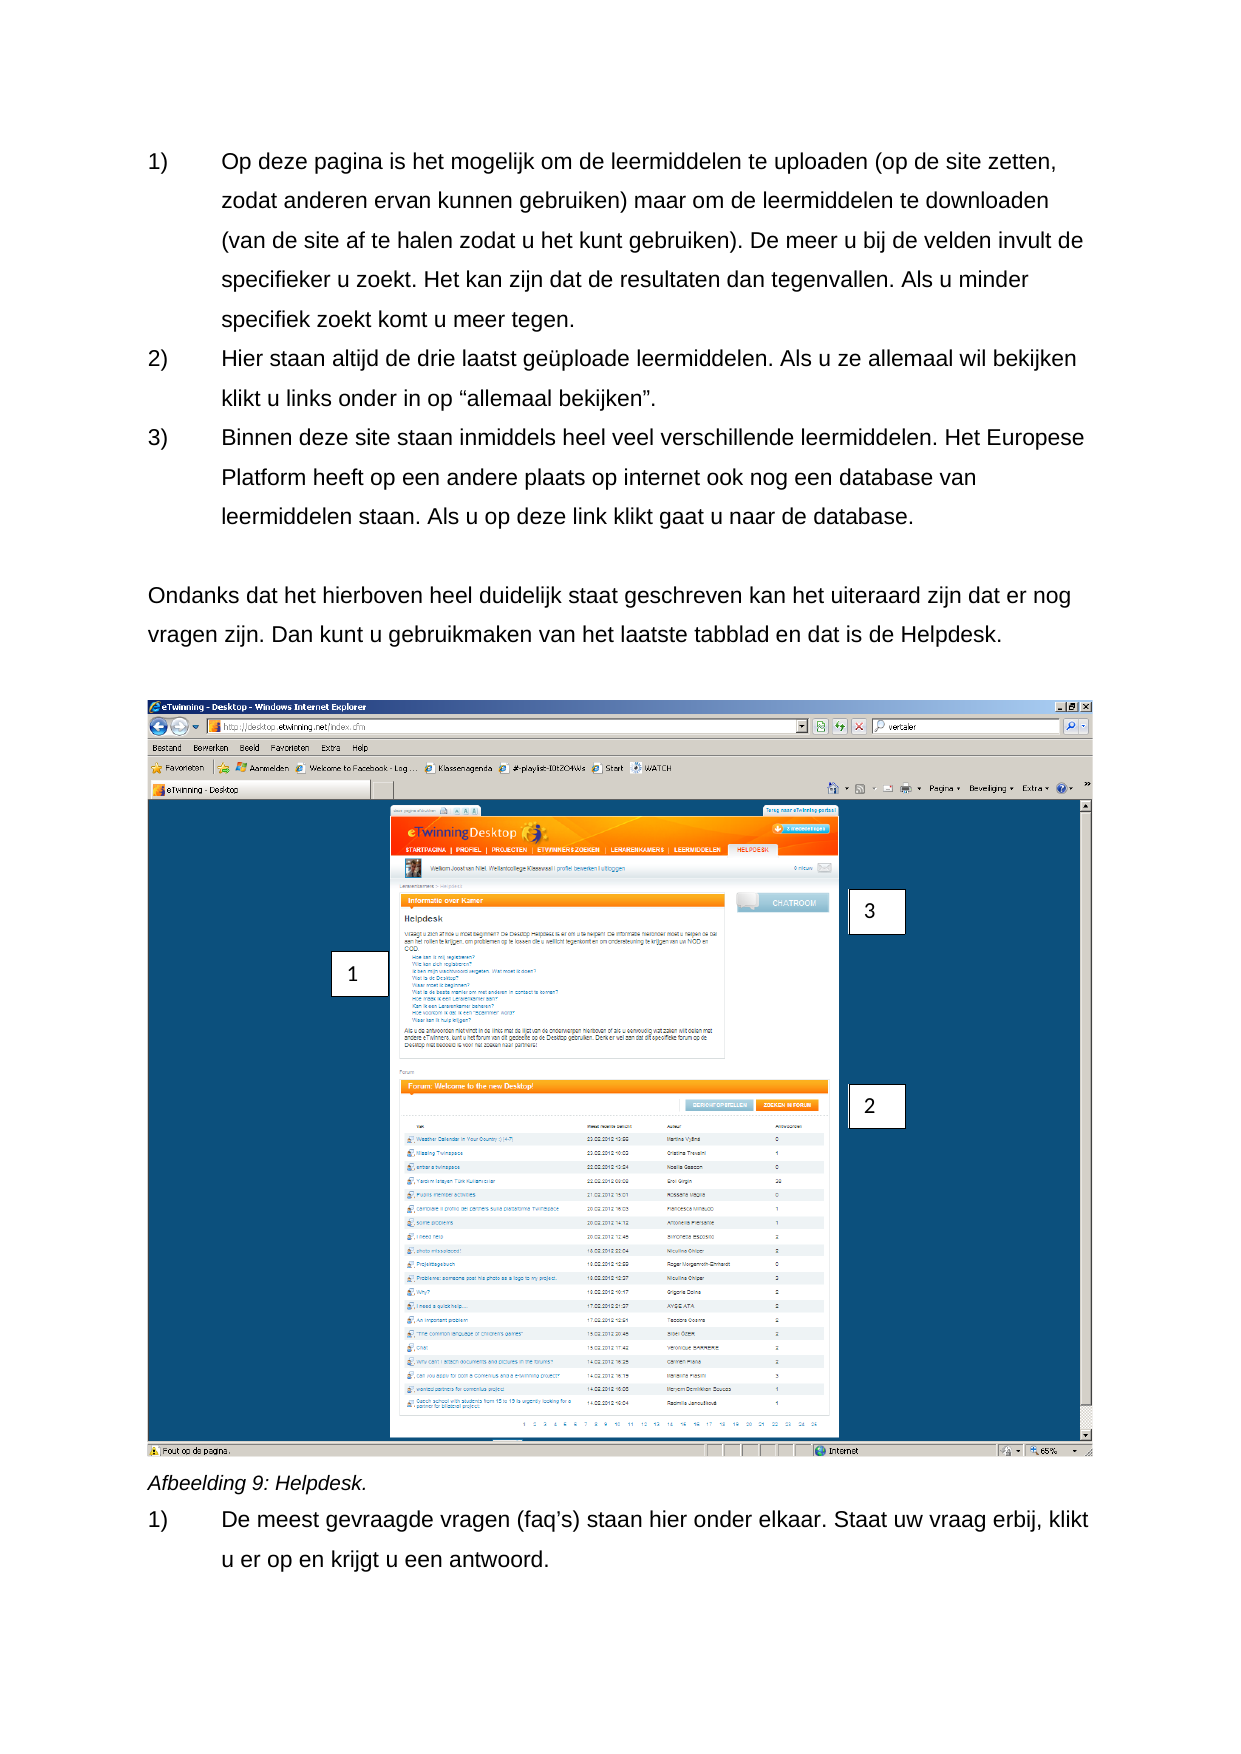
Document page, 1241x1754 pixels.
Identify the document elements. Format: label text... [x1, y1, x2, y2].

text 2) Hier staan altijd de drie laatst geüploade leermiddelen. Als u ze allemaal wil bekijken klikt u links onder in op “allemaal bekijken”. [148, 345, 1093, 411]
text Afbeelding 9: Helpdesk. [148, 1470, 1093, 1494]
text 1) De meest gevraagde vragen (faq’s) staan hier onder elkaar. Staat uw vraag erbij, klikt u er op en krijgt u een antwoord. [148, 1506, 1093, 1572]
text Ondanks dat het hierboven heel duidelijk staat geschreven kan het uiteraard zijn dat er nog vragen zijn. Dan kunt u gebruikmaken van het laatste tabblad en dat is de Helpdesk. [148, 582, 1093, 648]
text 1) Op deze pagina is het mogelijk om de leermiddelen te uploaden (op de site zetten, zodat anderen ervan kunnen gebruiken) maar om de leermiddelen te downloaden (van de site af te halen zodat u het kunt gebruiken). De meer u bij de velden invult de specifieker u zoekt. Het kan zijn dat de resultaten dan tegenvallen. Als u minder specifiek zoekt komt u meer tegen. [148, 148, 1093, 332]
picture [147, 700, 1093, 1457]
text 3) Binnen deze site staan inmiddels heel veel verschillende leermiddelen. Het Europese Platform heeft op een andere plaats op internet ook nog een database van leermiddelen staan. Als u op deze link klikt gaat u naar de database. [148, 424, 1093, 529]
